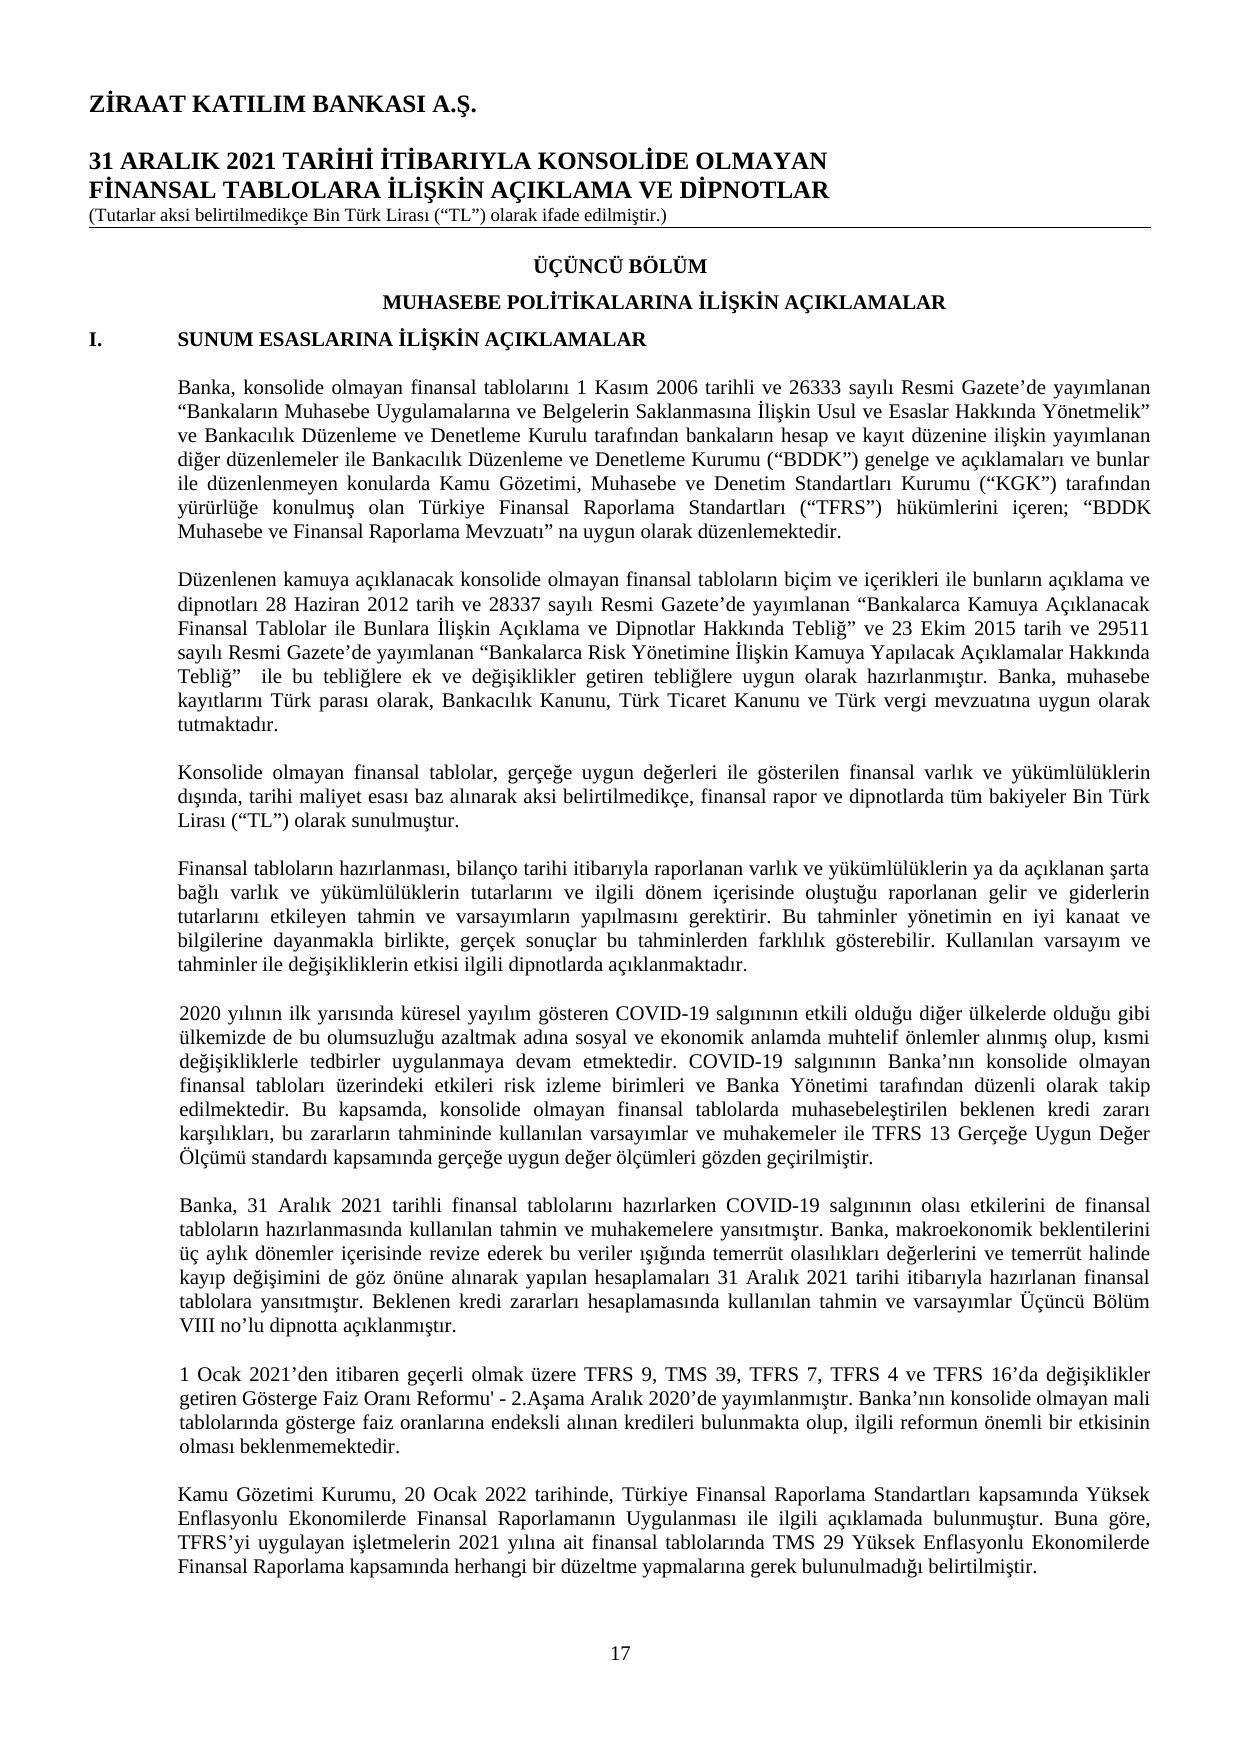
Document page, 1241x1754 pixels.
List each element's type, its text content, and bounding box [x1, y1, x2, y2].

text 1 Ocak 2021’den itibaren geçerli olmak üzere TFRS 9, TMS 39, TFRS 7, TFRS 4 ve TFRS 16’da değişiklikler getiren Gösterge Faiz Oranı Reformu' - 2.Aşama Aralık 2020’de yayımlanmıştır. Banka’nın konsolide olmayan mali tablolarında gösterge faiz oranlarına endeksli alınan kredileri bulunmakta olup, ilgili reformun önemli bir etkisinin olması beklenmemektedir. [179, 1361, 1152, 1458]
text MUHASEBE POLİTİKALARINA İLİŞKİN AÇIKLAMALAR [177, 291, 1152, 314]
text Düzenlenen kamuya açıklanacak konsolide olmayan finansal tabloların biçim ve içerikleri ile bunların açıklama ve dipnotları 28 Haziran 2012 tarih ve 28337 sayılı Resmi Gazete’de yayımlanan “Bankalarca Kamuya Açıklanacak Finansal Tablolar ile Bunlara İlişkin Açıklama ve Dipnotlar Hakkında Tebliğ” ve 23 Ekim 2015 tarih ve 29511 sayılı Resmi Gazete’de yayımlanan “Bankalarca Risk Yönetimine İlişkin Kamuya Yapılacak Açıklamalar Hakkında Tebliğ” ile bu tebliğlere ek ve değişiklikler getiren tebliğlere uygun olarak hazırlanmıştır. Banka, muhasebe kayıtlarını Türk parası olarak, Bankacılık Kanunu, Türk Ticaret Kanunu ve Türk vergi mevzuatına uygun olarak tutmaktadır. [177, 567, 1152, 736]
text Banka, konsolide olmayan finansal tablolarını 1 Kasım 2006 tarihli ve 26333 sayılı Resmi Gazete’de yayımlanan “Bankaların Muhasebe Uygulamalarına ve Belgelerin Saklanmasına İlişkin Usul ve Esaslar Hakkında Yönetmelik” ve Bankacılık Düzenleme ve Denetleme Kurulu tarafından bankaların hesap ve kayıt düzenine ilişkin yayımlanan diğer düzenlemeler ile Bankacılık Düzenleme ve Denetleme Kurumu (“BDDK”) genelge ve açıklamaları ve bunlar ile düzenlenmeyen konularda Kamu Gözetimi, Muhasebe ve Denetim Standartları Kurumu (“KGK”) tarafından yürürlüğe konulmuş olan Türkiye Finansal Raporlama Standartları (“TFRS”) hükümlerini içeren; “BDDK Muhasebe ve Finansal Raporlama Mevzuatı” na uygun olarak düzenlemektedir. [177, 375, 1152, 543]
text I. SUNUM ESASLARINA İLİŞKİN AÇIKLAMALAR [89, 327, 1152, 351]
text Banka, 31 Aralık 2021 tarihli finansal tablolarını hazırlarken COVID-19 salgınının olası etkilerini de finansal tabloların hazırlanmasında kullanılan tahmin ve muhakemelere yansıtmıştır. Banka, makroekonomik beklentilerini üç aylık dönemler içerisinde revize ederek bu veriler ışığında temerrüt olasılıkları değerlerini ve temerrüt halinde kayıp değişimini de göz önüne alınarak yapılan hesaplamaları 31 Aralık 2021 tarihi itibarıyla hazırlanan finansal tablolara yansıtmıştır. Beklenen kredi zararları hesaplamasında kullanılan tahmin ve varsayımlar Üçüncü Bölüm VIII no’lu dipnotta açıklanmıştır. [179, 1193, 1152, 1337]
text Finansal tabloların hazırlanması, bilanço tarihi itibarıyla raporlanan varlık ve yükümlülüklerin ya da açıklanan şarta bağlı varlık ve yükümlülüklerin tutarlarını ve ilgili dönem içerisinde oluştuğu raporlanan gelir ve giderlerin tutarlarını etkileyen tahmin ve varsayımların yapılmasını gerektirir. Bu tahminler yönetimin en iyi kanaat ve bilgilerine dayanmakla birlikte, gerçek sonuçlar bu tahminlerden farklılık gösterebilir. Kullanılan varsayım ve tahminler ile değişikliklerin etkisi ilgili dipnotlarda açıklanmaktadır. [177, 856, 1152, 976]
text Kamu Gözetimi Kurumu, 20 Ocak 2022 tarihinde, Türkiye Finansal Raporlama Standartları kapsamında Yüksek Enflasyonlu Ekonomilerde Finansal Raporlamanın Uygulanması ile ilgili açıklamada bulunmuştur. Buna göre, TFRS’yi uygulayan işletmelerin 2021 yılına ait finansal tablolarında TMS 29 Yüksek Enflasyonlu Ekonomilerde Finansal Raporlama kapsamında herhangi bir düzeltme yapmalarına gerek bulunulmadığı belirtilmiştir. [177, 1482, 1152, 1578]
text ÜÇÜNCÜ BÖLÜM [89, 255, 1152, 278]
text Konsolide olmayan finansal tablolar, gerçeğe uygun değerleri ile gösterilen finansal varlık ve yükümlülüklerin dışında, tarihi maliyet esası baz alınarak aksi belirtilmedikçe, finansal rapor ve dipnotlarda tüm bakiyeler Bin Türk Lirası (“TL”) olarak sunulmuştur. [177, 760, 1152, 832]
text 2020 yılının ilk yarısında küresel yayılım gösteren COVID-19 salgınının etkili olduğu diğer ülkelerde olduğu gibi ülkemizde de bu olumsuzluğu azaltmak adına sosyal ve ekonomik anlamda muhtelif önlemler alınmış olup, kısmi değişikliklerle tedbirler uygulanmaya devam etmektedir. COVID-19 salgınının Banka’nın konsolide olmayan finansal tabloları üzerindeki etkileri risk izleme birimleri ve Banka Yönetimi tarafından düzenli olarak takip edilmektedir. Bu kapsamda, konsolide olmayan finansal tablolarda muhasebeleştirilen beklenen kredi zararı karşılıkları, bu zararların tahmininde kullanılan varsayımlar ve muhakemeler ile TFRS 13 Gerçeğe Uygun Değer Ölçümü standardı kapsamında gerçeğe uygun değer ölçümleri gözden geçirilmiştir. [179, 1001, 1152, 1169]
